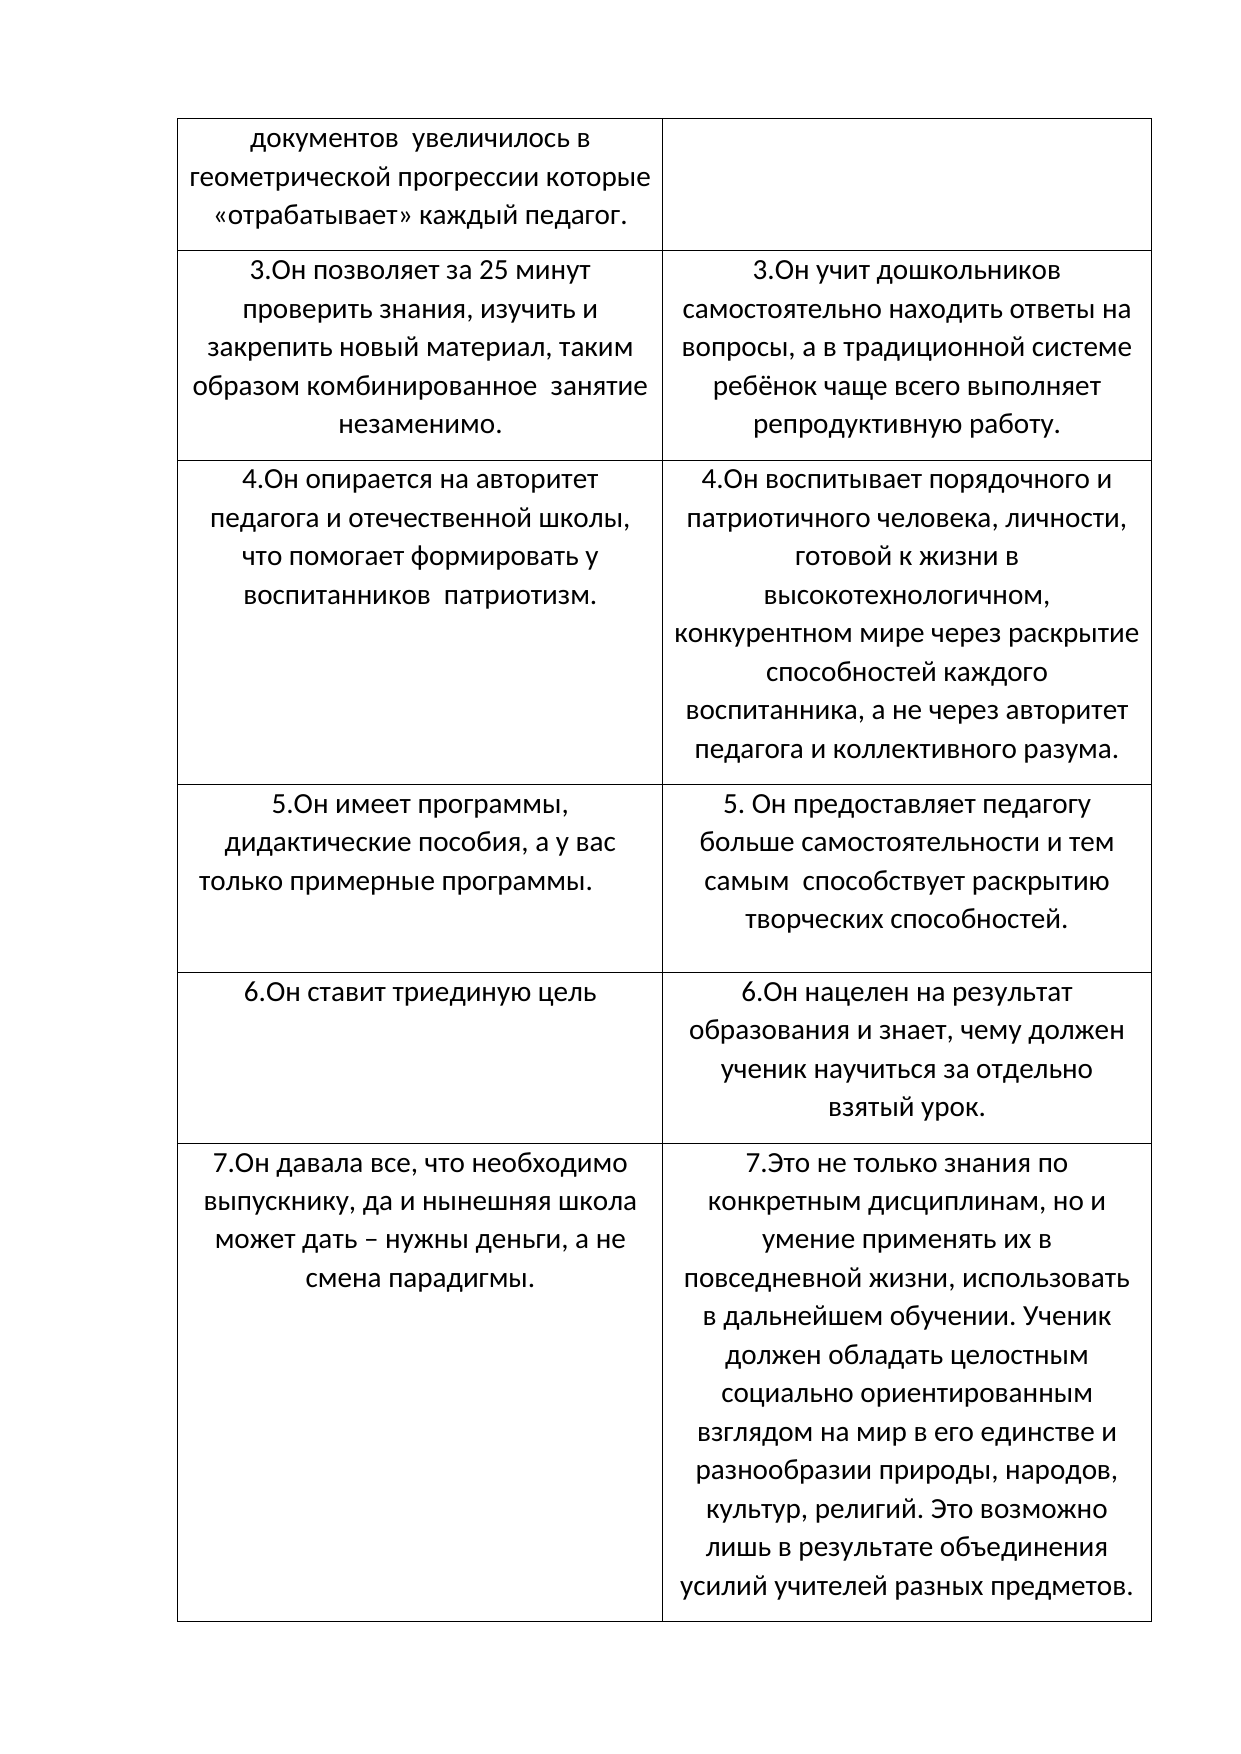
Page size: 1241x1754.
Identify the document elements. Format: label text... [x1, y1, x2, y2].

table_cell 4.Он воспитывает порядочного и патриотичного человека, личности, готовой к жизни в высокотехнологичном, конкурентном мире через раскрытие способностей каждого воспитанника, а не через авторитет педагога и коллективного разума. [663, 461, 1151, 784]
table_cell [178, 119, 662, 250]
table_cell 6.Он нацелен на результат образования и знает, чему должен ученик научиться за отдельно взятый урок. [663, 973, 1151, 1143]
table_cell 5.Он имеет программы, дидактические пособия, а у вас только примерные программы. [178, 785, 662, 972]
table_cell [663, 119, 1151, 250]
table_cell 3.Он учит дошкольников самостоятельно находить ответы на вопросы, а в традиционной системе ребёнок чаще всего выполняет репродуктивную работу. [663, 251, 1151, 459]
table_cell 7.Он давала все, что необходимо выпускнику, да и нынешняя школа может дать – нужны деньги, а не смена парадигмы. [178, 1144, 662, 1621]
table_cell 6.Он ставит триединую цель [178, 973, 662, 1143]
table_cell 4.Он опирается на авторитет педагога и отечественной школы, что помогает формировать у воспитанников патриотизм. [178, 461, 662, 784]
table_cell 3.Он позволяет за 25 минут проверить знания, изучить и закрепить новый материал, таким образом комбинированное занятие незаменимо. [178, 251, 662, 459]
table_cell 5. Он предоставляет педагогу больше самостоятельности и тем самым способствует раскрытию творческих способностей. [663, 785, 1151, 972]
table_cell 7.Это не только знания по конкретным дисциплинам, но и умение применять их в повседневной жизни, использовать в дальнейшем обучении. Ученик должен обладать целостным социально ориентированным взглядом на мир в его единстве и разнообразии природы, народов, культур, религий. Это возможно лишь в результате объединения усилий учителей разных предметов. [663, 1144, 1151, 1621]
